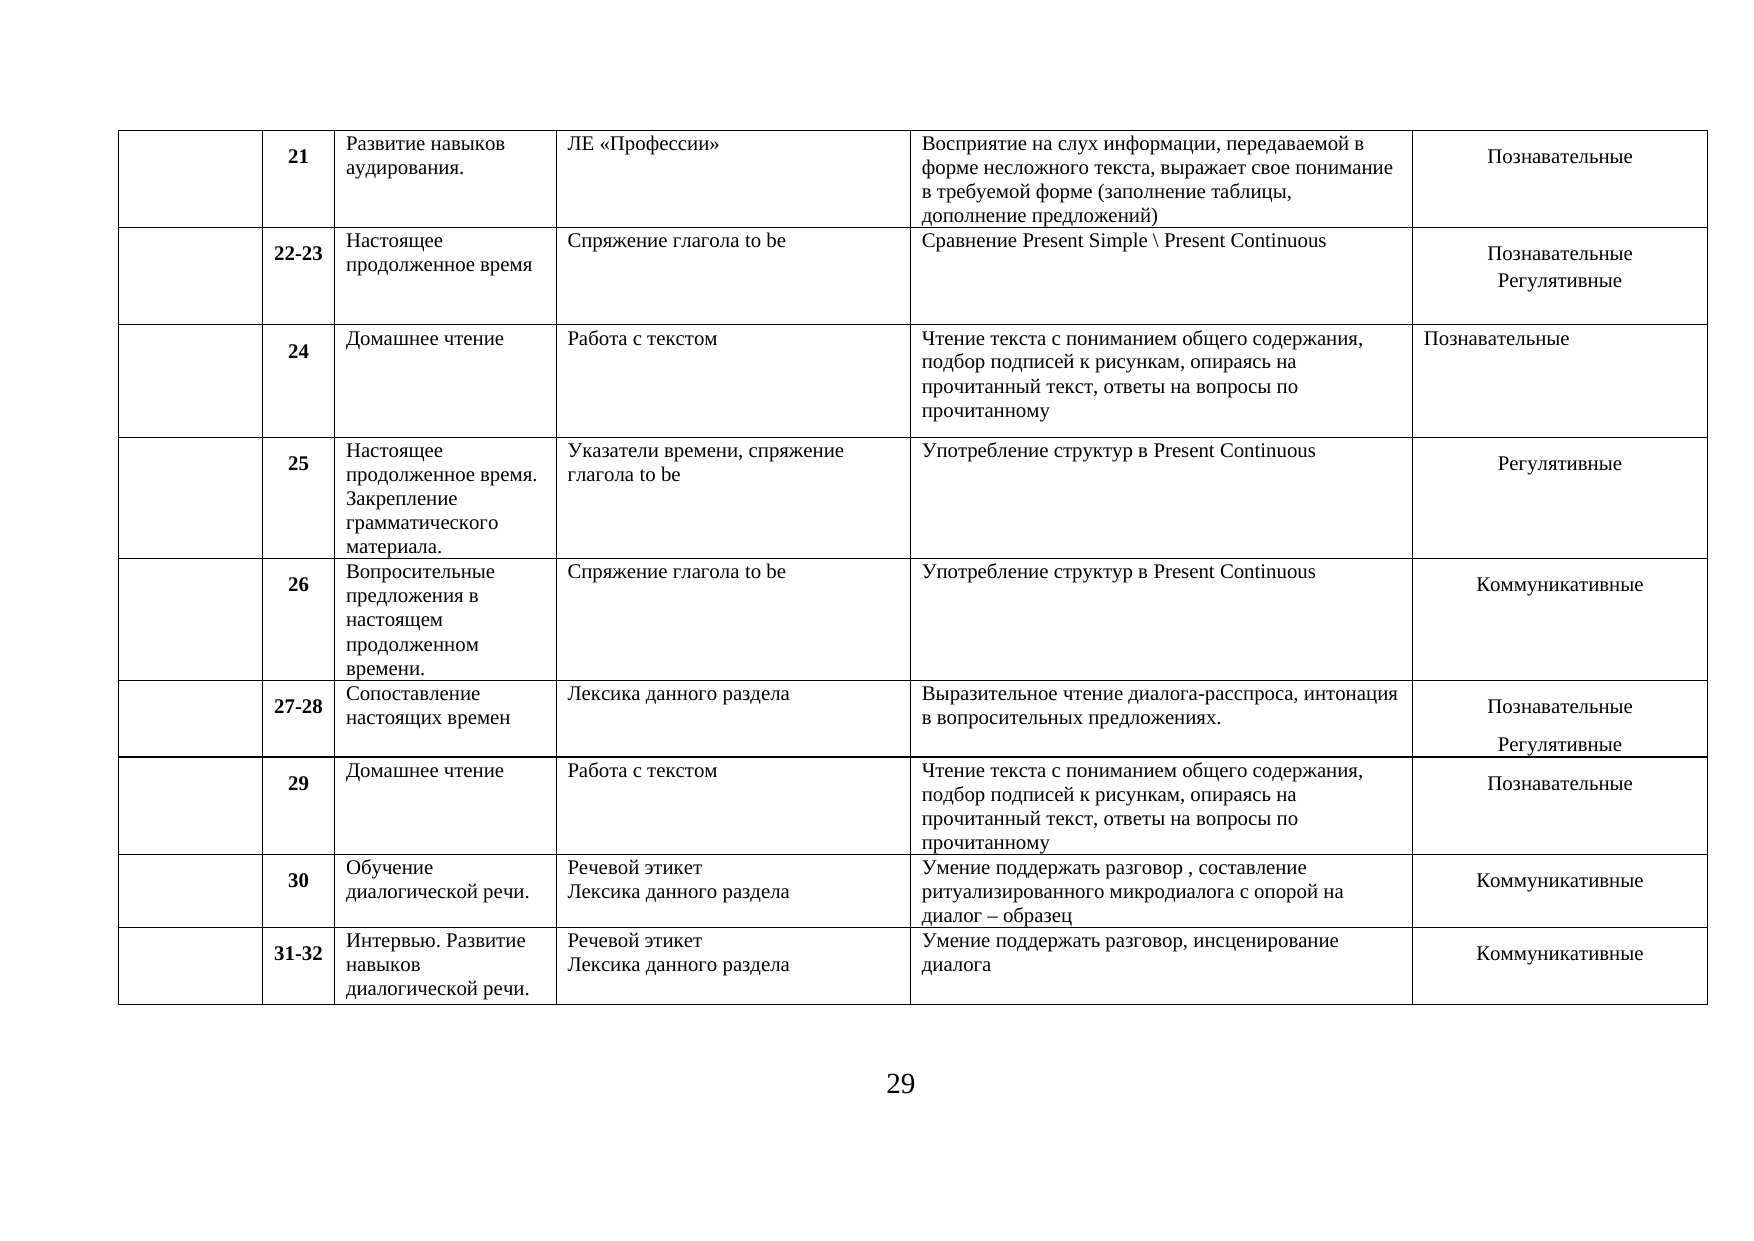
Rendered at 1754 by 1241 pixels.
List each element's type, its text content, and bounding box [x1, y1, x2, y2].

table_cell [119, 325, 262, 437]
table_cell 27-28 [263, 681, 334, 756]
table_cell 29 [263, 758, 334, 854]
table_cell ЛЕ «Профессии» [557, 131, 910, 227]
table_cell Чтение текста с пониманием общего содержания, подбор подписей к рисункам, опираясь на прочитанный текст, ответы на вопросы по прочитанному [911, 325, 1412, 437]
table_cell Домашнее чтение [335, 325, 556, 437]
table_cell Указатели времени, спряжение глагола to be [557, 438, 910, 558]
table_cell 22-23 [263, 228, 334, 324]
table_cell [119, 681, 262, 756]
table_cell Познавательные Регулятивные [1413, 681, 1707, 756]
table_cell Развитие навыков аудирования. [335, 131, 556, 227]
table_cell Работа с текстом [557, 325, 910, 437]
table_cell Лексика данного раздела [557, 681, 910, 756]
table_cell Умение поддержать разговор , составление ритуализированного микродиалога с опорой на диалог – образец [911, 855, 1412, 927]
table_cell Сопоставление настоящих времен [335, 681, 556, 756]
table_cell [119, 228, 262, 324]
table_cell 31-32 [263, 928, 334, 1004]
table_cell Обучение диалогической речи. [335, 855, 556, 927]
table_cell Употребление структур в Present Continuous [911, 559, 1412, 679]
table_cell 30 [263, 855, 334, 927]
table_cell Домашнее чтение [335, 758, 556, 854]
table_cell Вопросительные предложения в настоящем продолженном времени. [335, 559, 556, 679]
table_cell [119, 855, 262, 927]
table_cell 25 [263, 438, 334, 558]
table_cell Интервью. Развитие навыков диалогической речи. [335, 928, 556, 1004]
table_cell Познавательные [1413, 325, 1707, 437]
table_cell Работа с текстом [557, 758, 910, 854]
table_cell Регулятивные [1413, 438, 1707, 558]
table_cell Спряжение глагола to be [557, 228, 910, 324]
table_cell Спряжение глагола to be [557, 559, 910, 679]
table_cell 26 [263, 559, 334, 679]
table_cell Коммуникативные [1413, 855, 1707, 927]
table_cell Восприятие на слух информации, передаваемой в форме несложного текста, выражает свое понимание в требуемой форме (заполнение таблицы, дополнение предложений) [911, 131, 1412, 227]
table_cell Коммуникативные [1413, 928, 1707, 1004]
table_cell Познавательные Регулятивные [1413, 228, 1707, 324]
table_cell [119, 758, 262, 854]
table_cell Познавательные [1413, 758, 1707, 854]
table_cell [119, 131, 262, 227]
table_cell Умение поддержать разговор, инсценирование диалога [911, 928, 1412, 1004]
table_cell Познавательные [1413, 131, 1707, 227]
table_cell Выразительное чтение диалога-расспроса, интонация в вопросительных предложениях. [911, 681, 1412, 756]
table_cell [119, 438, 262, 558]
table_cell Настоящее продолженное время [335, 228, 556, 324]
table_cell 24 [263, 325, 334, 437]
table_cell [119, 559, 262, 679]
table_cell Речевой этикет Лексика данного раздела [557, 855, 910, 927]
table_cell 21 [263, 131, 334, 227]
table_cell Настоящее продолженное время. Закрепление грамматического материала. [335, 438, 556, 558]
table_cell Коммуникативные [1413, 559, 1707, 679]
table_cell Сравнение Present Simple \ Present Continuous [911, 228, 1412, 324]
table_cell [119, 928, 262, 1004]
table_cell Речевой этикет Лексика данного раздела [557, 928, 910, 1004]
table_cell Употребление структур в Present Continuous [911, 438, 1412, 558]
table_cell Чтение текста с пониманием общего содержания, подбор подписей к рисункам, опираясь на прочитанный текст, ответы на вопросы по прочитанному [911, 758, 1412, 854]
